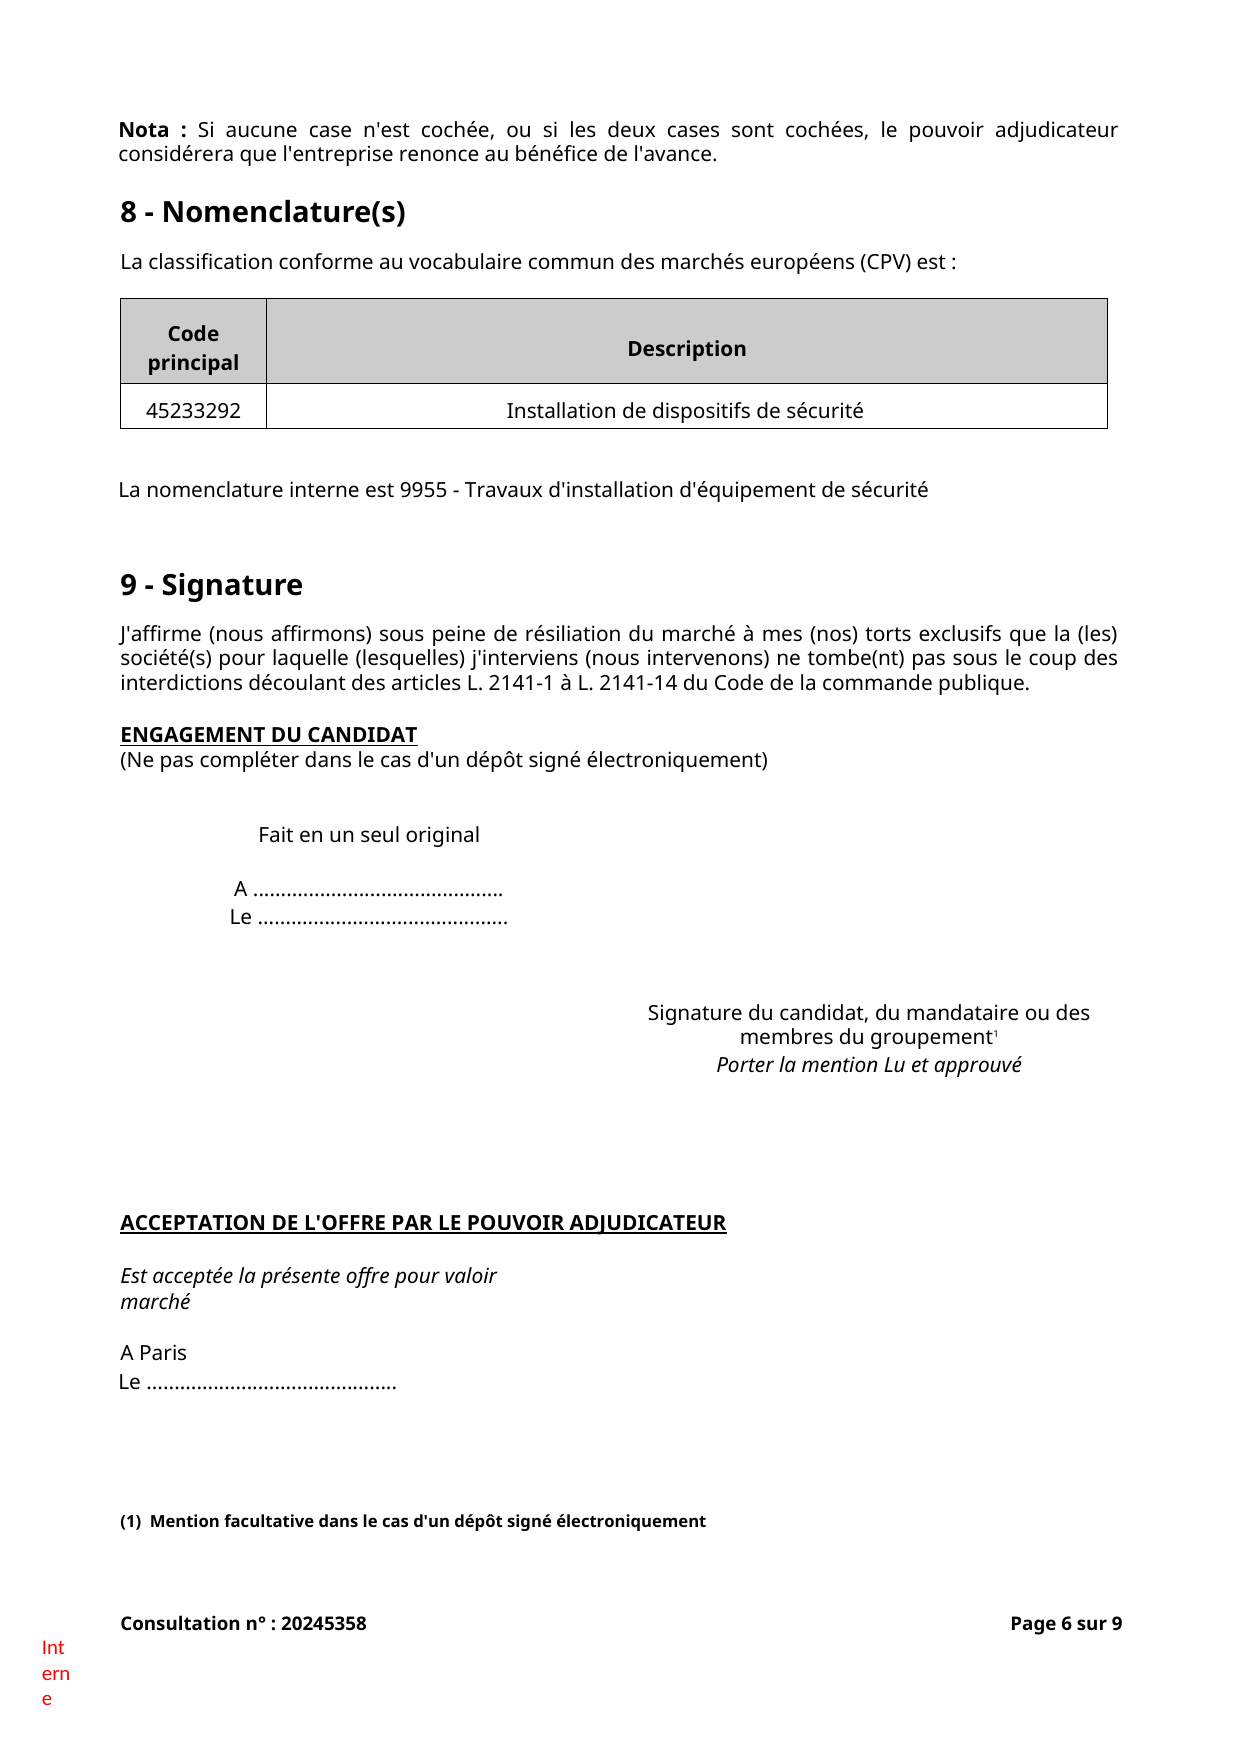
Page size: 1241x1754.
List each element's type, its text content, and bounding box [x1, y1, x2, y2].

text La nomenclature interne est 9955 - Travaux d'installation d'équipement de sécurité [118, 478, 1120, 502]
table_header Code principal [121, 299, 266, 383]
text Est acceptée la présente offre pour valoir [120, 1262, 1118, 1290]
subtitle 8 - Nomenclature(s) [120, 191, 1120, 231]
text Le ............................................. [121, 902, 618, 931]
subtitle 9 - Signature [120, 564, 1120, 603]
table_cell 45233292 [121, 384, 266, 428]
text Porter la mention Lu et approuvé [620, 1050, 1118, 1078]
text Signature du candidat, du mandataire ou des membres du groupement1 [620, 1001, 1118, 1050]
text La classification conforme au vocabulaire commun des marchés européens (CPV) est : [120, 250, 1120, 274]
text (Ne pas compléter dans le cas d'un dépôt signé électroniquement) [120, 748, 1120, 772]
text marché [120, 1290, 1120, 1314]
text A Paris [120, 1338, 1118, 1367]
text Fait en un seul original [120, 820, 618, 849]
table_cell Installation de dispositifs de sécurité [267, 384, 1107, 428]
text A ............................................. [121, 874, 618, 902]
text Nota : Si aucune case n'est cochée, ou si les deux cases sont cochées, le pouvoir adjudicateur considérera que l'entreprise renonce au bénéfice de l'avance. [118, 118, 1120, 166]
text ENGAGEMENT DU CANDIDAT [120, 723, 1120, 748]
text ACCEPTATION DE L'OFFRE PAR LE POUVOIR ADJUDICATEUR [120, 1208, 1120, 1237]
text J'affirme (nous affirmons) sous peine de résiliation du marché à mes (nos) torts exclusifs que la (les) société(s) pour laquelle (lesquelles) j'interviens (nous intervenons) ne tombe(nt) pas sous le coup des interdictions découlant des articles L. 2141-1 à L. 2141-14 du Code de la commande publique. [120, 622, 1120, 695]
table_header Description [267, 299, 1107, 383]
text Le ............................................. [118, 1367, 1118, 1395]
